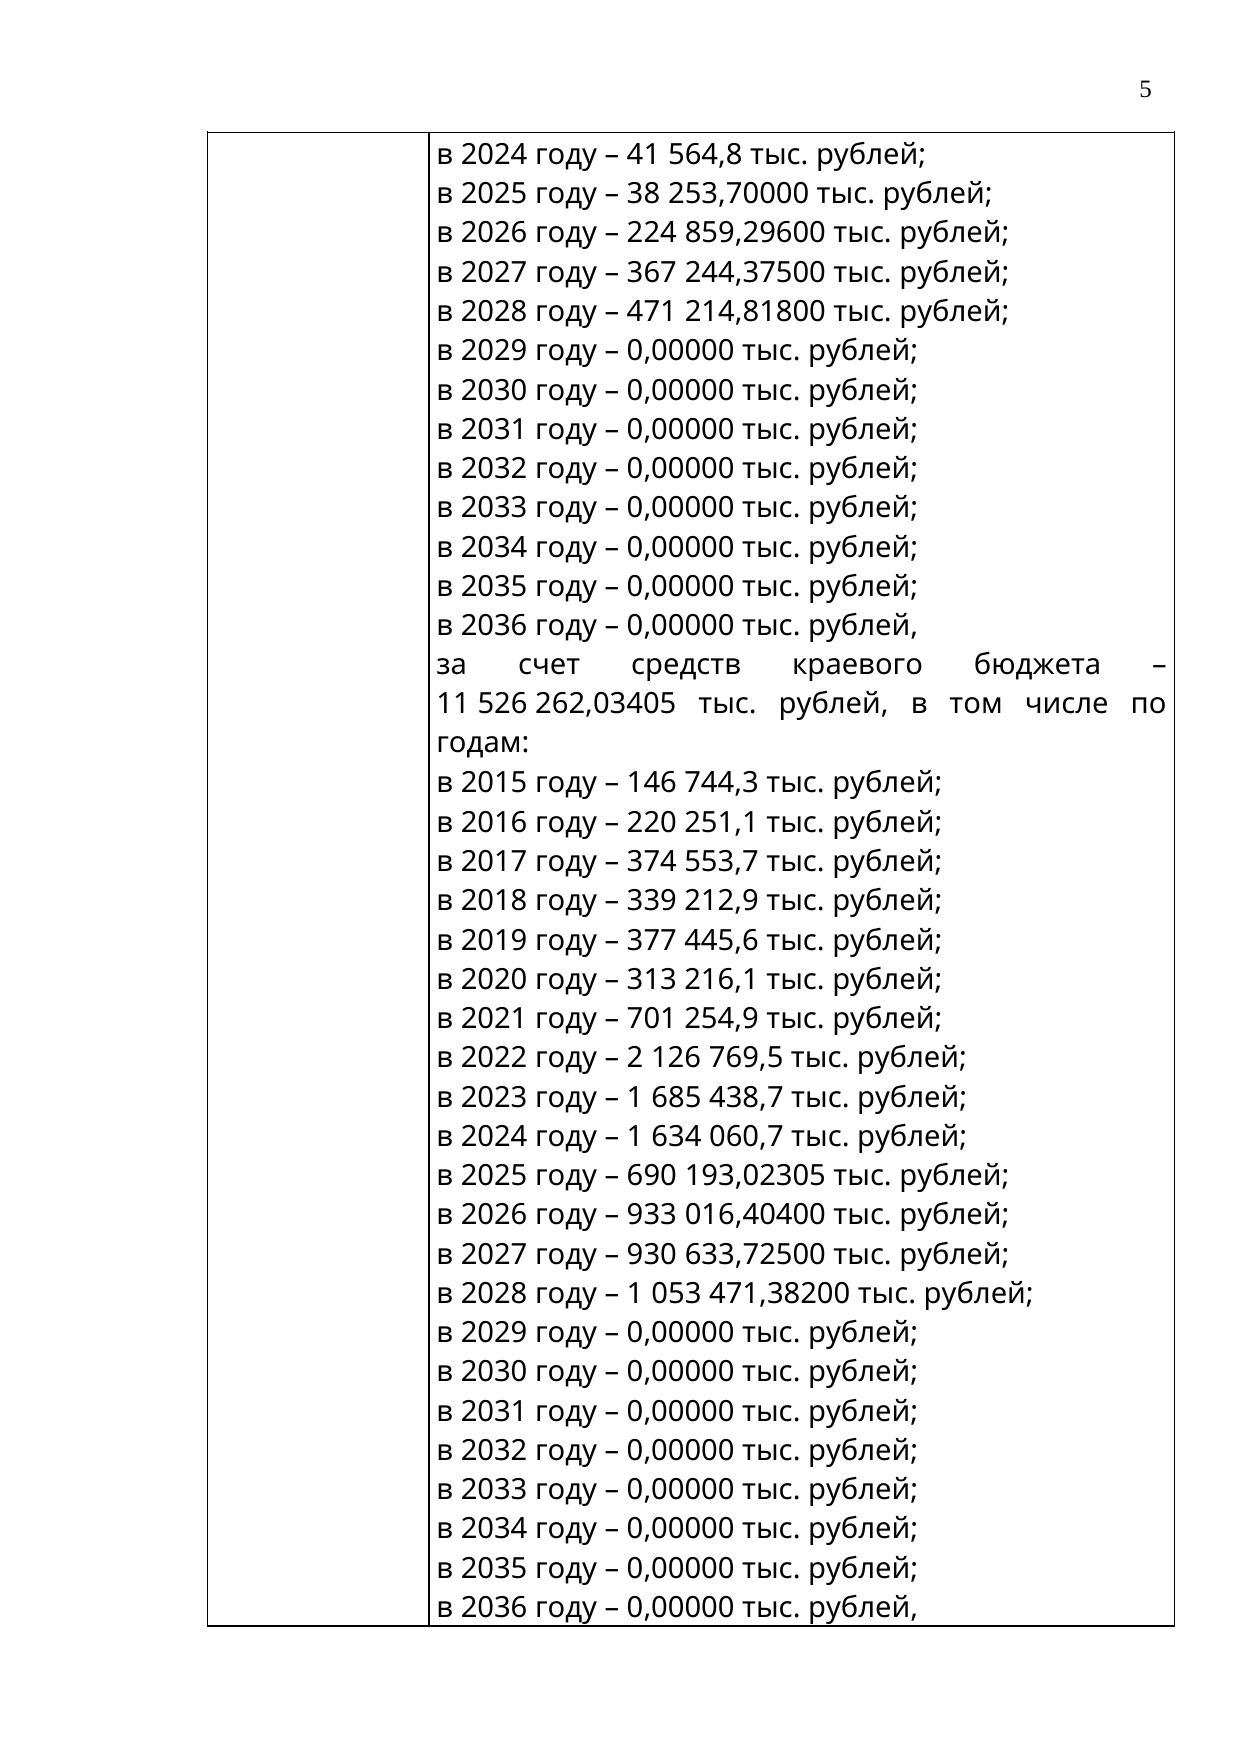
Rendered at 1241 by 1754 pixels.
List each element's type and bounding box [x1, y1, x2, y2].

table_cell [430, 133, 1174, 1625]
table_cell [208, 133, 428, 1625]
